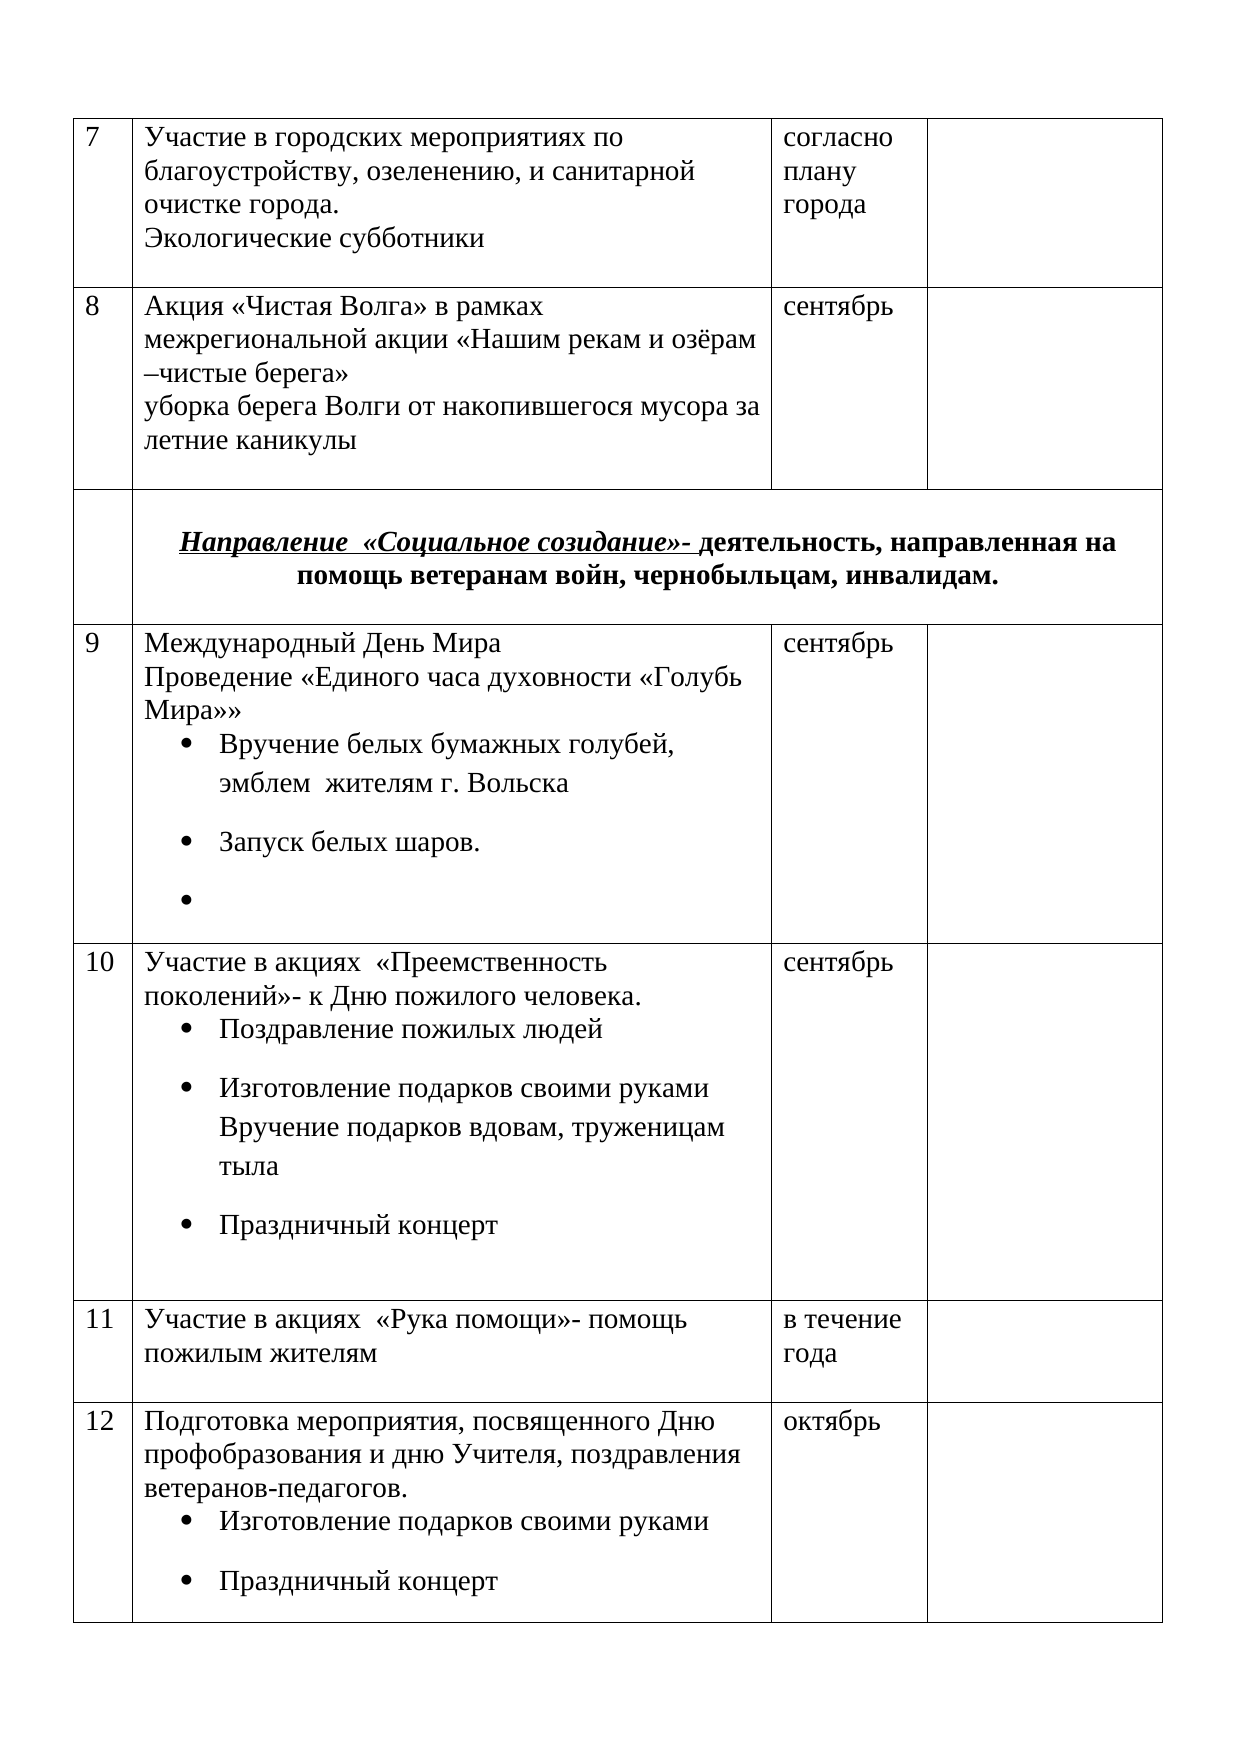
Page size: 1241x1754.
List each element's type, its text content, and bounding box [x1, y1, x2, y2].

table_cell сентябрь [772, 288, 927, 489]
table_cell 12 [74, 1403, 132, 1622]
table_cell 8 [74, 288, 132, 489]
table_cell Участие в акциях «Преемственность поколений»- к Дню пожилого человека. Поздравление пожилых людей Изготовление подарков своими руками Вручение подарков вдовам, труженицам тыла Праздничный концерт [133, 944, 771, 1300]
table_cell 11 [74, 1301, 132, 1402]
table_cell [928, 288, 1162, 489]
table_cell [928, 1301, 1162, 1402]
table_cell Подготовка мероприятия, посвященного Дню профобразования и дню Учителя, поздравления ветеранов-педагогов. Изготовление подарков своими руками Праздничный концерт [133, 1403, 771, 1622]
table_cell согласно плану города [772, 119, 927, 287]
table_cell Участие в городских мероприятиях по благоустройству, озеленению, и санитарной очистке города. Экологические субботники [133, 119, 771, 287]
table_cell Акция «Чистая Волга» в рамках межрегиональной акции «Нашим рекам и озёрам –чистые берега» уборка берега Волги от накопившегося мусора за летние каникулы [133, 288, 771, 489]
table_cell [928, 944, 1162, 1300]
table_cell 9 [74, 625, 132, 943]
table_cell [928, 119, 1162, 287]
table_cell [928, 625, 1162, 943]
table_cell сентябрь [772, 944, 927, 1300]
table_cell Участие в акциях «Рука помощи»- помощь пожилым жителям [133, 1301, 771, 1402]
table_cell сентябрь [772, 625, 927, 943]
table_cell октябрь [772, 1403, 927, 1622]
table_cell 10 [74, 944, 132, 1300]
table_cell 7 [74, 119, 132, 287]
table_cell [928, 1403, 1162, 1622]
table_cell Направление «Социальное созидание»- деятельность, направленная на помощь ветеранам войн, чернобыльцам, инвалидам. [133, 490, 1162, 624]
table_cell [74, 490, 132, 624]
table_cell в течение года [772, 1301, 927, 1402]
table_cell Международный День Мира Проведение «Единого часа духовности «Голубь Мира»» Вручение белых бумажных голубей, эмблем жителям г. Вольска Запуск белых шаров. [133, 625, 771, 943]
